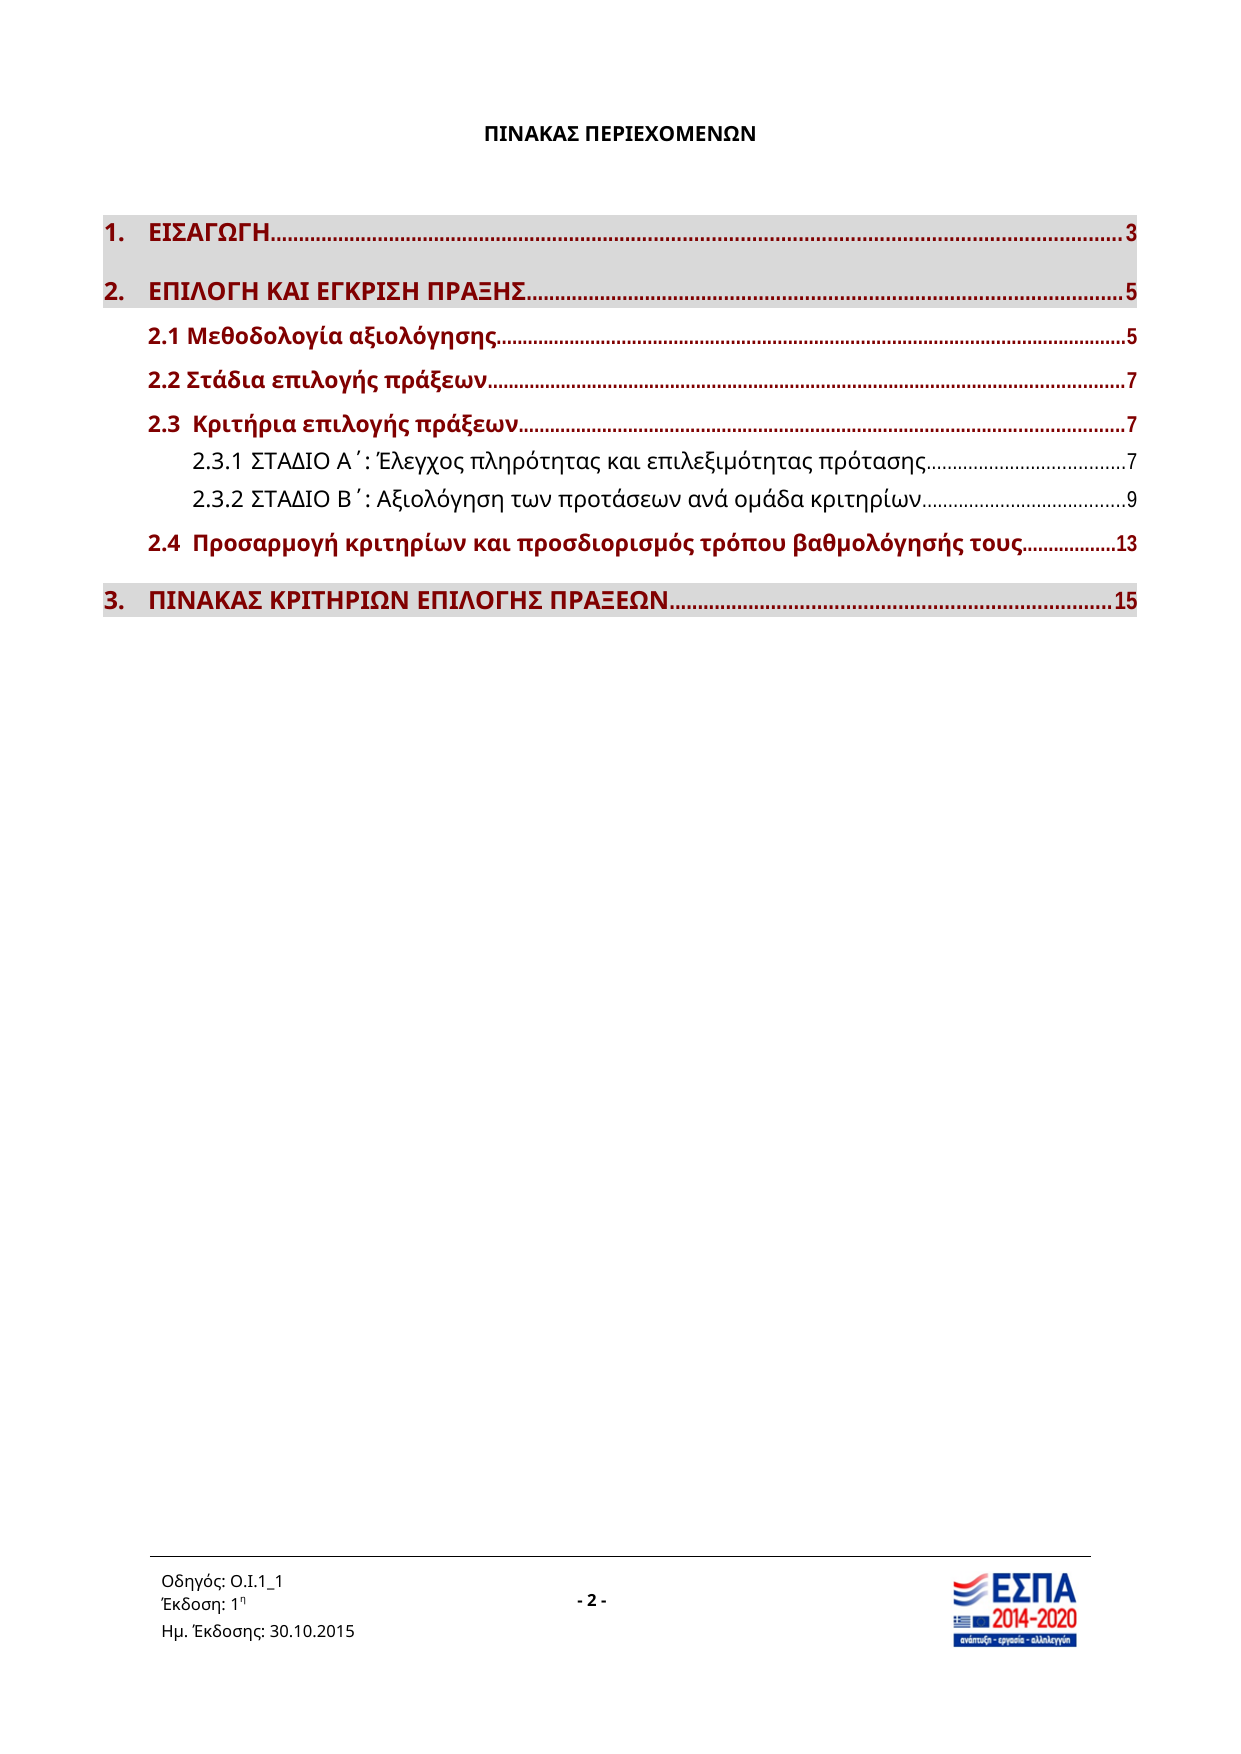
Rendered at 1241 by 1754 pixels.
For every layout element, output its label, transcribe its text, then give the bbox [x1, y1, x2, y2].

text 2.4 Προσαρμογή κριτηρίων και προσδιορισμός τρόπου βαθμολόγησής τους 13 [148, 527, 1137, 558]
text 2.3.1 ΣΤΑΔΙΟ Α΄: Έλεγχος πληρότητας και επιλεξιμότητας πρότασης 7 [192, 445, 1137, 477]
text 2.3 Κριτήρια επιλογής πράξεων 7 [148, 408, 1137, 439]
text 2. ΕΠΙΛΟΓΗ ΚΑΙ ΕΓΚΡΙΣΗ ΠΡΑΞΗΣ 5 [103, 274, 1137, 308]
text 2.3.2 ΣΤΑΔΙΟ Β΄: Αξιολόγηση των προτάσεων ανά ομάδα κριτηρίων 9 [192, 483, 1137, 514]
text ΠΙΝΑΚΑΣ ΠΕΡΙΕΧΟΜΕΝΩΝ [103, 119, 1137, 148]
text 1. ΕΙΣΑΓΩΓΗ 3 [103, 215, 1137, 249]
text 2.2 Στάδια επιλογής πράξεων 7 [148, 364, 1137, 395]
picture [950, 1571, 1080, 1649]
text 3. ΠΙΝΑΚΑΣ ΚΡΙΤΗΡΙΩΝ ΕΠΙΛΟΓΗΣ ΠΡΑΞΕΩΝ 15 [103, 583, 1137, 617]
text 2.1 Μεθοδολογία αξιολόγησης 5 [148, 320, 1137, 352]
